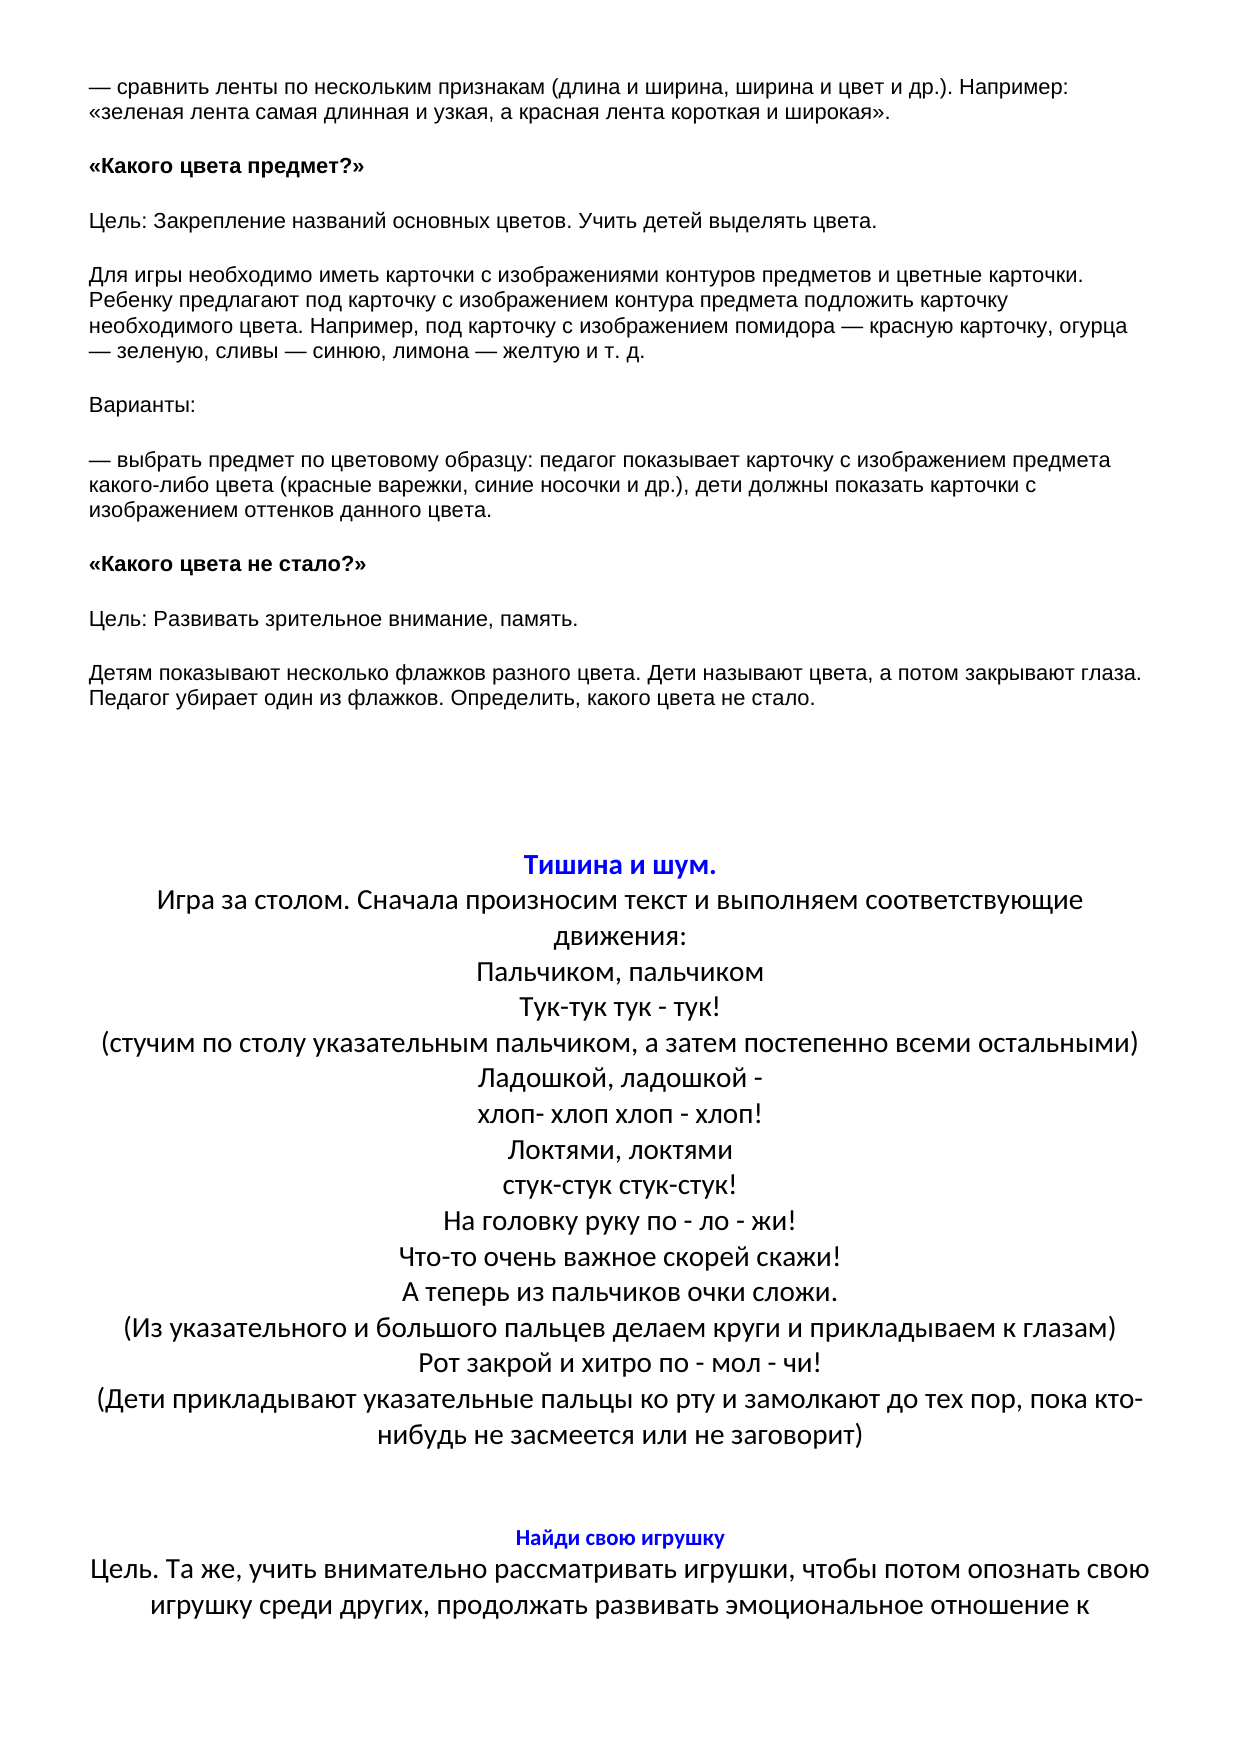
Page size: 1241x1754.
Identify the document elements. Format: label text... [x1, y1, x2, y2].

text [89, 1523, 1152, 1622]
text Тишина и шум. Игра за столом. Сначала произносим текст и выполняем соответствующие движения: Пальчиком, пальчиком Тук-тук тук - тук! (стучим по столу указательным пальчиком, а затем постепенно всеми остальными) Ладошкой, ладошкой - хлоп- хлоп хлоп - хлоп! Локтями, локтями стук-стук стук-стук! На головку руку по - ло - жи! Что-то очень важное скорей скажи! А теперь из пальчиков очки сложи. (Из указательного и большого пальцев делаем круги и прикладываем к глазам) Рот закрой и хитро по - мол - чи! (Дети прикладывают указательные пальцы ко рту и замолкают до тех пор, пока кто-нибудь не засмеется или не заговорит) [89, 846, 1152, 1451]
text Для игры необходимо иметь карточки с изображениями контуров предметов и цветные карточки. Ребенку предлагают под карточку с изображением контура предмета подложить карточку необходимого цвета. Например, под карточку с изображением помидора — красную карточку, огурца — зеленую, сливы — синюю, лимона — желтую и т. д. [89, 262, 1152, 363]
text — выбрать предмет по цветовому образцу: педагог показывает карточку с изображением предмета какого-либо цвета (красные варежки, синие носочки и др.), дети должны показать карточки с изображением оттенков данного цвета. [89, 447, 1152, 522]
text — сравнить ленты по нескольким признакам (длина и ширина, ширина и цвет и др.). Например: «зеленая лента самая длинная и узкая, а красная лента короткая и широкая». [89, 74, 1152, 124]
text Цель: Закрепление названий основных цветов. Учить детей выделять цвета. [89, 208, 1152, 233]
text «Какого цвета предмет?» [89, 153, 1152, 179]
text Детям показывают несколько флажков разного цвета. Дети называют цвета, а потом закрывают глаза. Педагог убирает один из флажков. Определить, какого цвета не стало. [89, 660, 1152, 711]
text «Какого цвета не стало?» [89, 551, 1152, 577]
text Варианты: [89, 392, 1152, 417]
text Цель: Развивать зрительное внимание, память. [89, 606, 1152, 631]
